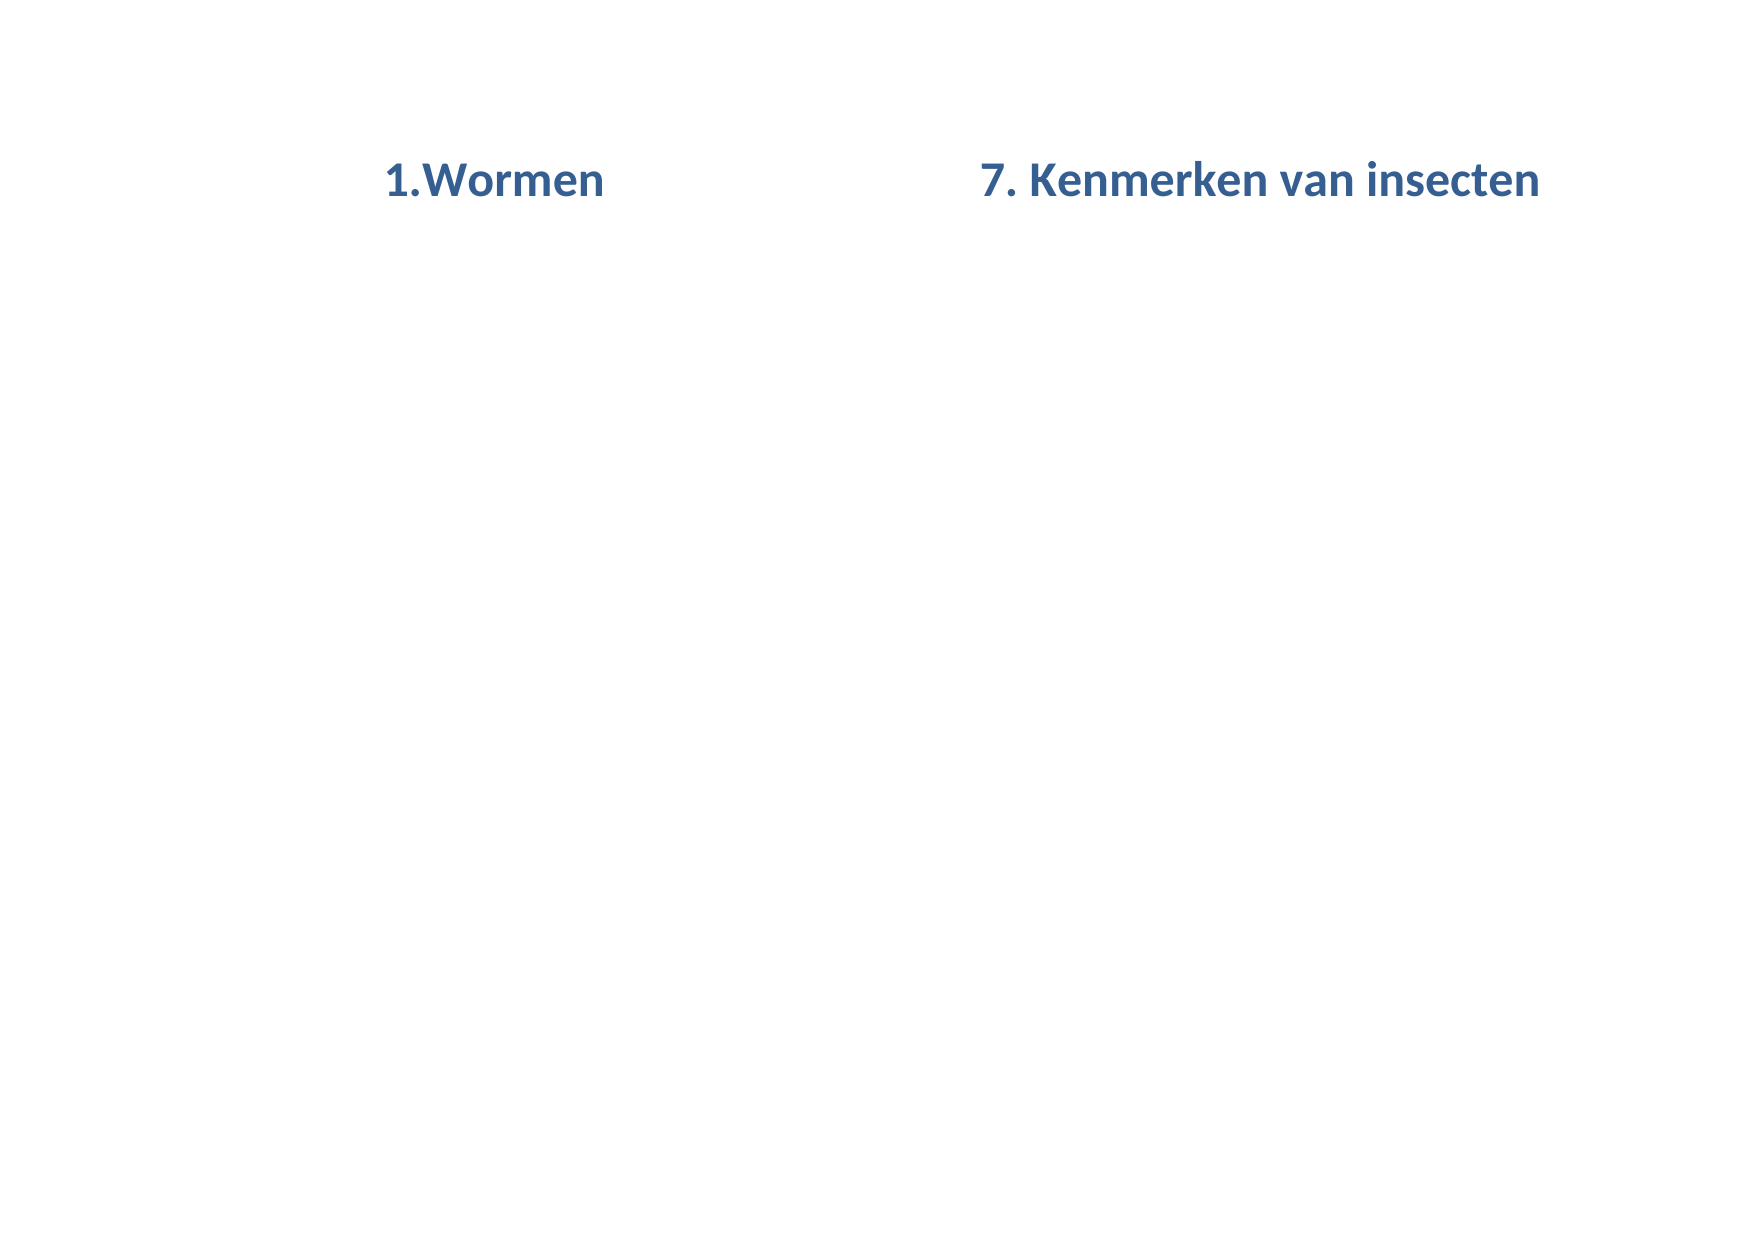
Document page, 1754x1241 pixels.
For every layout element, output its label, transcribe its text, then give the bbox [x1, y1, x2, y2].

subtitle 1.Wormen [148, 148, 840, 209]
subtitle 7. Kenmerken van insecten [914, 148, 1606, 209]
